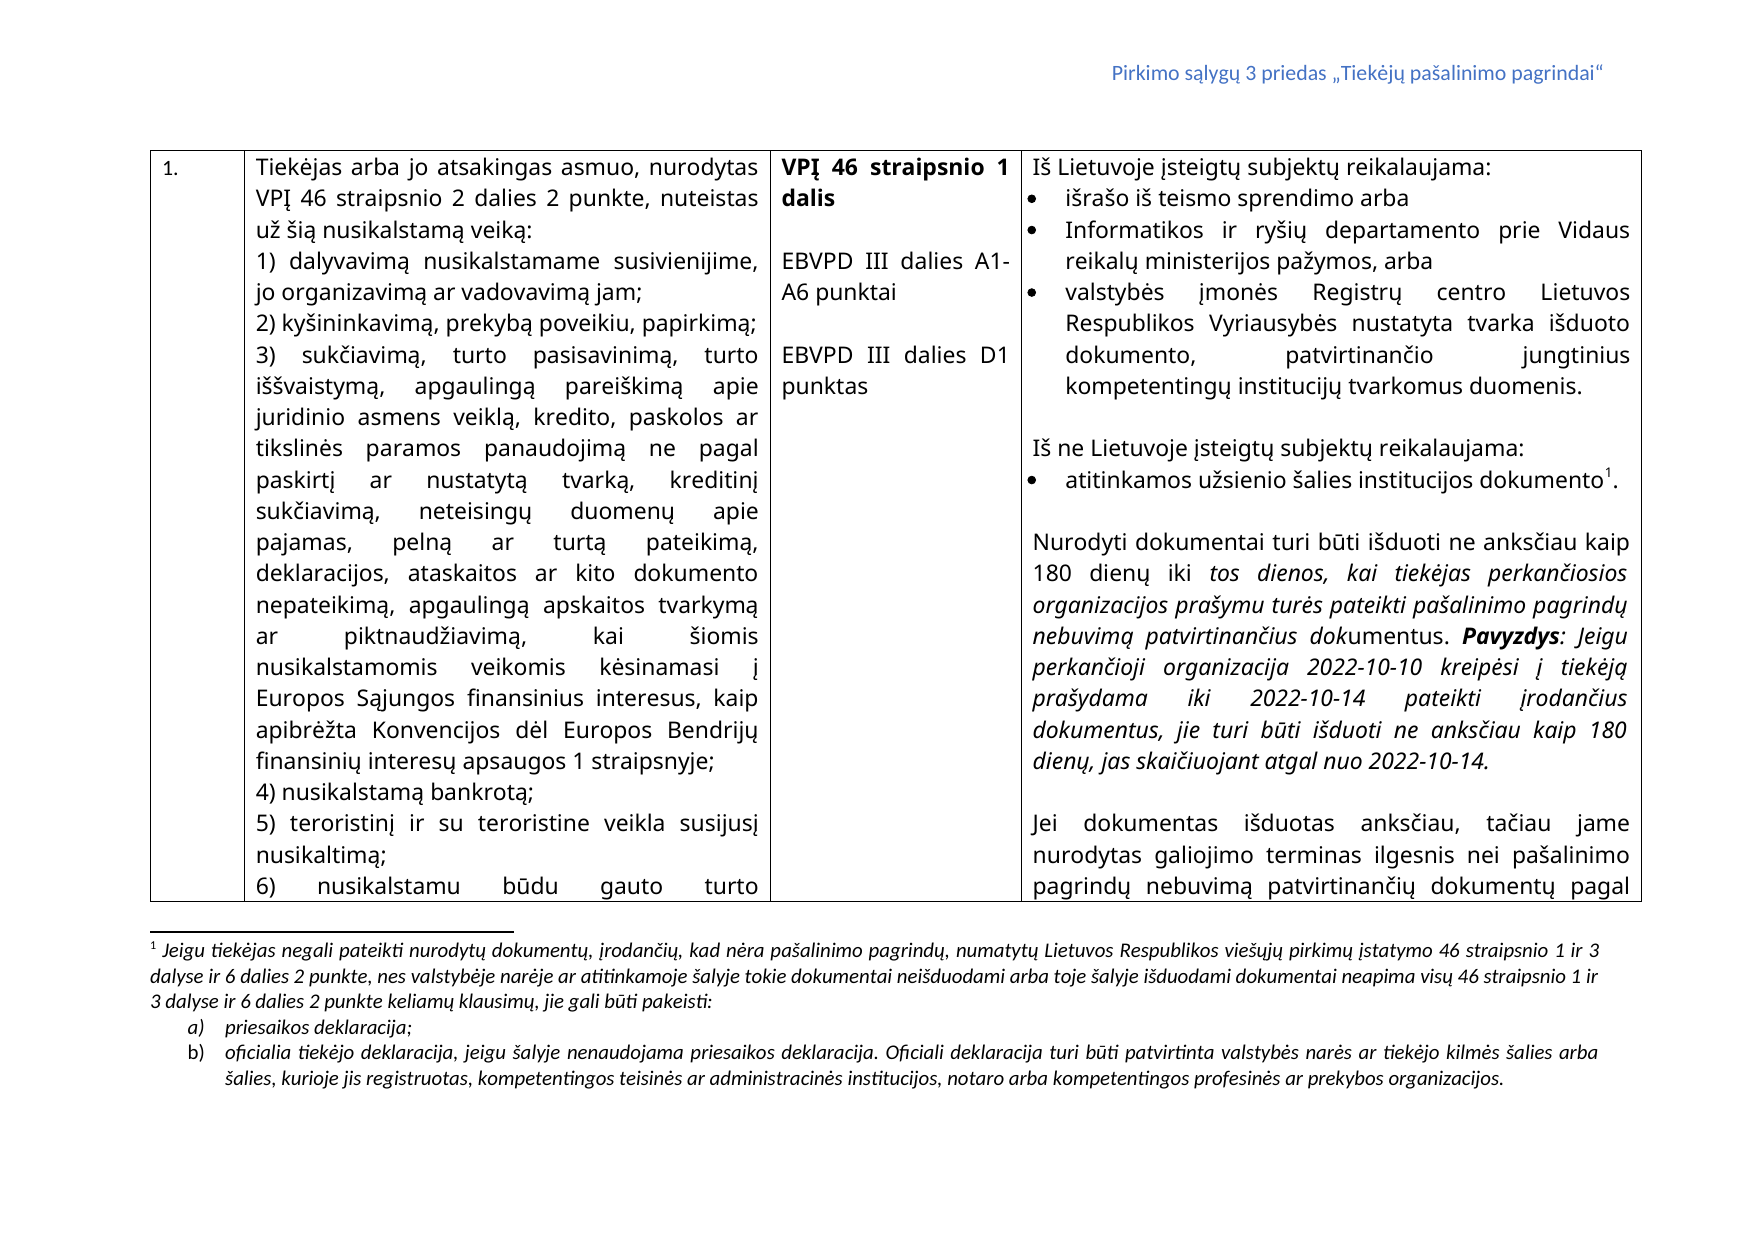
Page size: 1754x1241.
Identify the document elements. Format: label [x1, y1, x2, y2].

table_cell [245, 151, 770, 901]
table_cell [1022, 151, 1641, 901]
table_cell [771, 151, 1021, 901]
table_cell [151, 151, 244, 901]
